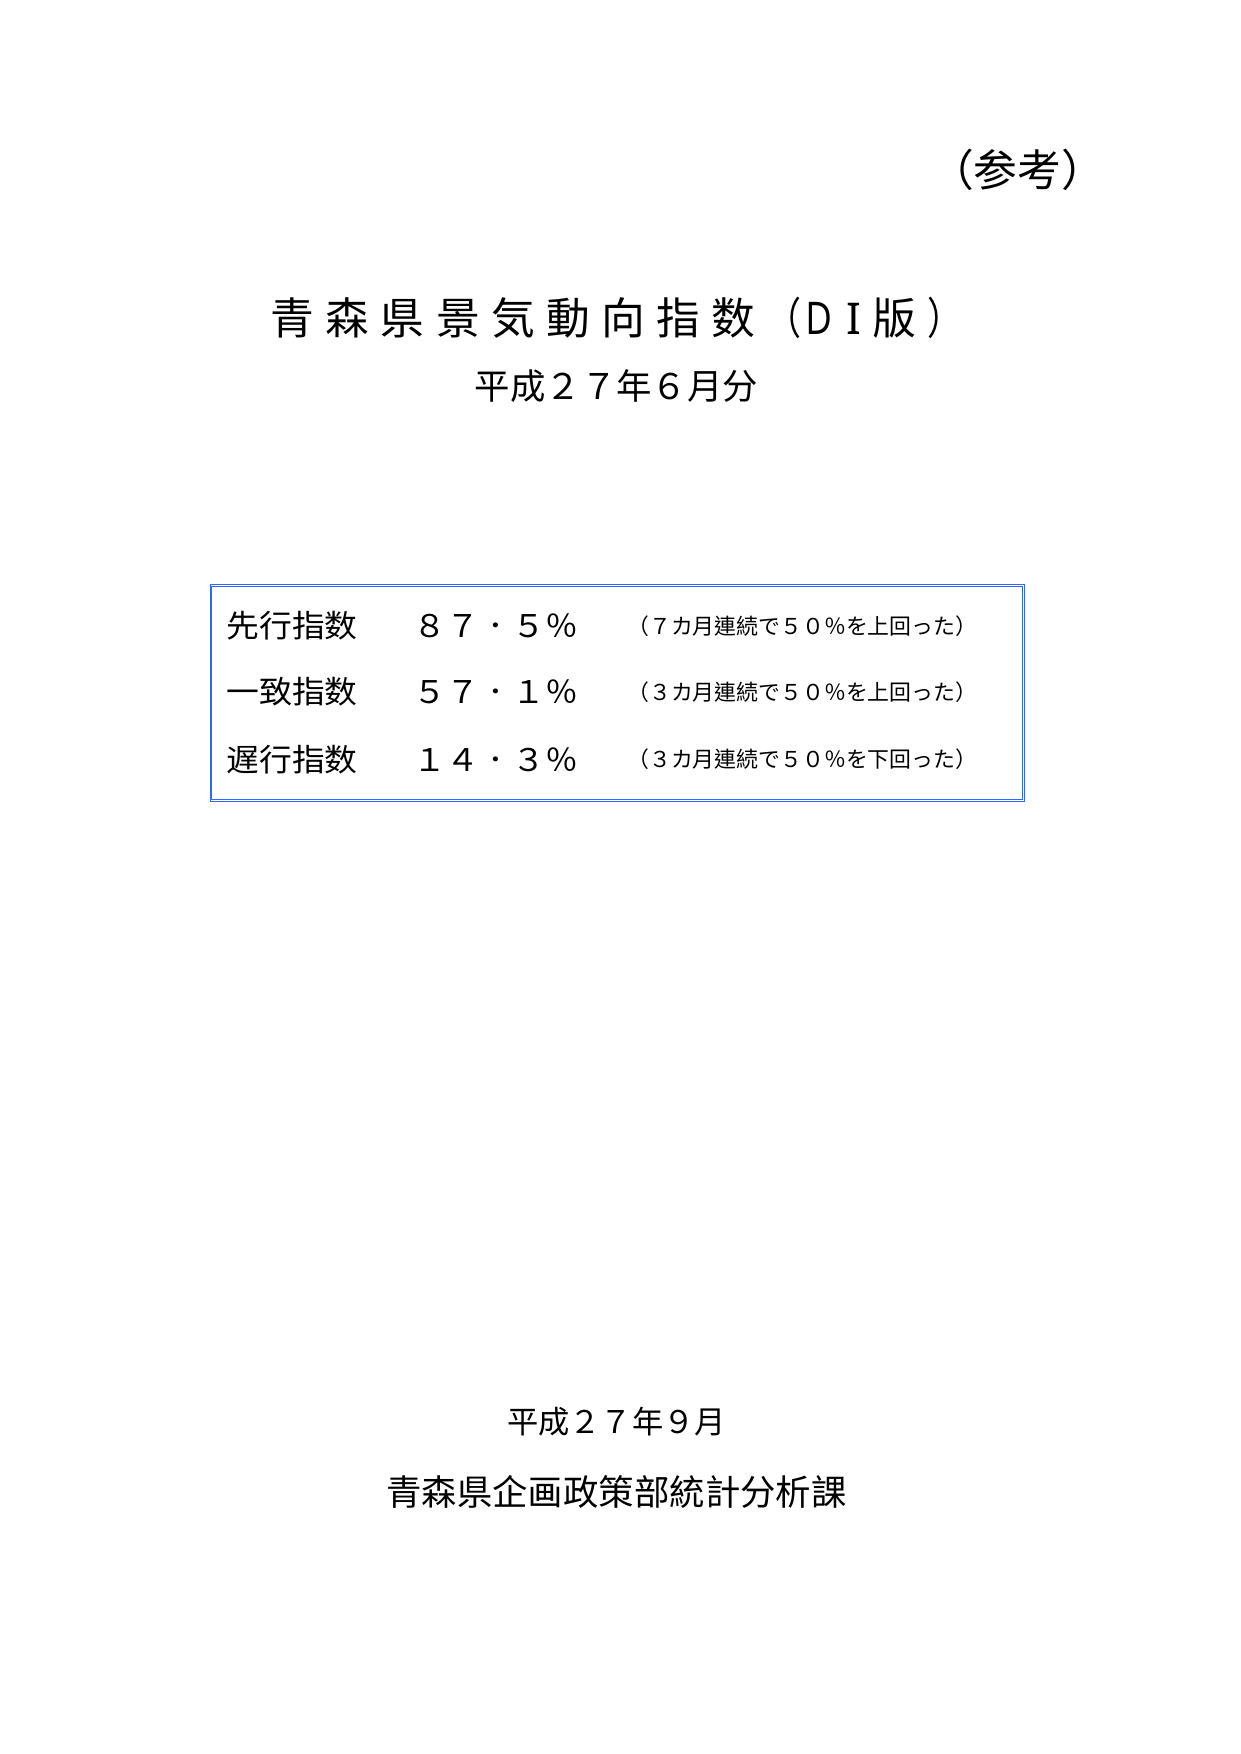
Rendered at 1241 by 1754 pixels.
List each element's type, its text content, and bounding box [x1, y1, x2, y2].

table_header ８７．５％ [384, 587, 598, 658]
text 平成２７年９月 [123, 1400, 1109, 1443]
text 青 森 県 景 気 動 向 指 数 （Ｄ I 版 ） [123, 287, 1109, 347]
table_header 先行指数 [212, 587, 384, 658]
table_cell 遅行指数 [212, 726, 384, 799]
table_cell （３カ月連続で５０％を下回った） [598, 726, 1022, 799]
text 青森県企画政策部統計分析課 [123, 1468, 1109, 1516]
table_cell （３カ月連続で５０％を上回った） [598, 658, 1022, 726]
table_cell 一致指数 [212, 658, 384, 726]
text （参考） [106, 139, 1105, 198]
table_header （７カ月連続で５０％を上回った） [598, 587, 1022, 658]
table_cell １４．３％ [384, 726, 598, 799]
table_cell ５７．１％ [384, 658, 598, 726]
text 平成２７年６月分 [123, 361, 1109, 409]
